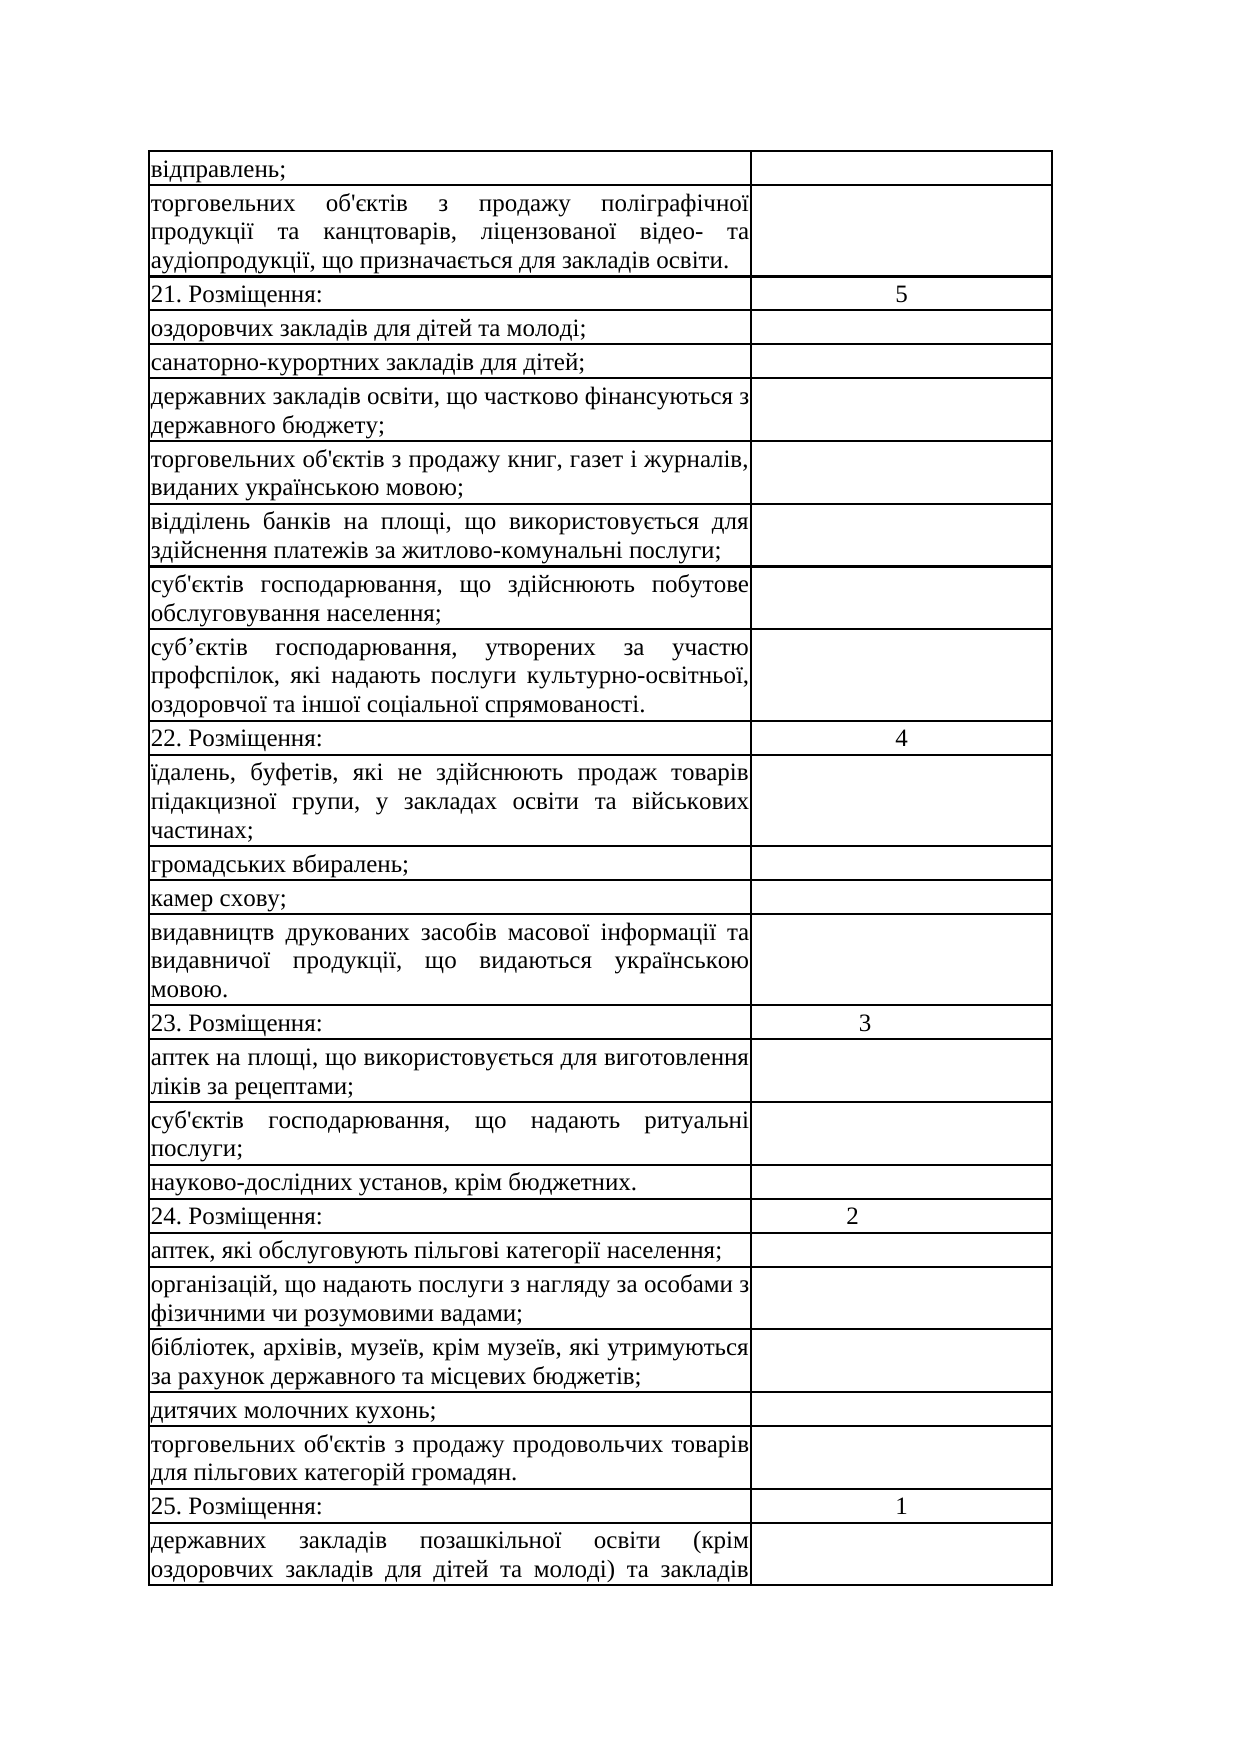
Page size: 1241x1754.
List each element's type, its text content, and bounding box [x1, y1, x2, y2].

table_cell суб’єктів господарювання, утворених за участю профспілок, які надають послуги культурно-освітньої, оздоровчої та іншої соціальної спрямованості. [150, 630, 750, 719]
table_cell [752, 1234, 1051, 1266]
table_cell [752, 311, 1051, 343]
table_cell 1 [752, 1490, 1051, 1522]
table_cell 3 [752, 1006, 1051, 1038]
table_cell [752, 847, 1051, 879]
table_cell громадських вбиралень; [150, 847, 750, 879]
table_cell [752, 756, 1051, 845]
table_cell суб'єктів господарювання, що надають ритуальні послуги; [150, 1103, 750, 1164]
table_cell 5 [752, 278, 1051, 309]
table_cell суб'єктів господарювання, що надають послуги з перевезення та доставки (вручення) поштових відправлень; [150, 152, 750, 184]
table_cell камер схову; [150, 881, 750, 913]
table_cell [752, 1268, 1051, 1328]
table_cell видавництв друкованих засобів масової інформації та видавничої продукції, що видаються українською мовою. [150, 915, 750, 1004]
table_cell [752, 379, 1051, 440]
table_cell [752, 568, 1051, 628]
table_cell [752, 1524, 1051, 1584]
table_cell державних закладів освіти, що частково фінансуються з державного бюджету; [150, 379, 750, 440]
table_cell 4 [752, 722, 1051, 753]
table_cell відділень банків на площі, що використовується для здійснення платежів за житлово-комунальні послуги; [150, 505, 750, 565]
table_cell державних закладів позашкільної освіти (крім оздоровчих закладів для дітей та молоді) та закладів дошкільної освіти; [150, 1524, 750, 1584]
table_cell [752, 1040, 1051, 1101]
table_cell [752, 1427, 1051, 1488]
table_cell їдалень, буфетів, які не здійснюють продаж товарів підакцизної групи, у закладах освіти та військових частинах; [150, 756, 750, 845]
table_cell [752, 1330, 1051, 1391]
table_cell аптек на площі, що використовується для виготовлення ліків за рецептами; [150, 1040, 750, 1101]
table_cell 22. Розміщення: [150, 722, 750, 753]
table_cell 2 [752, 1200, 1051, 1232]
table_cell аптек, які обслуговують пільгові категорії населення; [150, 1234, 750, 1266]
table_cell [752, 442, 1051, 503]
table_cell 25. Розміщення: [150, 1490, 750, 1522]
table_cell [752, 505, 1051, 565]
table_cell санаторно-курортних закладів для дітей; [150, 345, 750, 377]
table_cell оздоровчих закладів для дітей та молоді; [150, 311, 750, 343]
table_cell [752, 152, 1051, 184]
table_cell [752, 915, 1051, 1004]
table_cell дитячих молочних кухонь; [150, 1393, 750, 1425]
table_cell бібліотек, архівів, музеїв, крім музеїв, які утримуються за рахунок державного та місцевих бюджетів; [150, 1330, 750, 1391]
table_cell торговельних об'єктів з продажу продовольчих товарів для пільгових категорій громадян. [150, 1427, 750, 1488]
table_cell 24. Розміщення: [150, 1200, 750, 1232]
table_cell торговельних об'єктів з продажу поліграфічної продукції та канцтоварів, ліцензованої відео- та аудіопродукції, що призначається для закладів освіти. [150, 186, 750, 275]
table_cell 21. Розміщення: [150, 278, 750, 309]
table_cell суб'єктів господарювання, що здійснюють побутове обслуговування населення; [150, 568, 750, 628]
table_cell [752, 630, 1051, 719]
table_cell організацій, що надають послуги з нагляду за особами з фізичними чи розумовими вадами; [150, 1268, 750, 1328]
table_cell [752, 881, 1051, 913]
table_cell [752, 186, 1051, 275]
table_cell [752, 1103, 1051, 1164]
table_cell [752, 345, 1051, 377]
table_cell науково-дослідних установ, крім бюджетних. [150, 1166, 750, 1198]
table_cell торговельних об'єктів з продажу книг, газет і журналів, виданих українською мовою; [150, 442, 750, 503]
table_cell 23. Розміщення: [150, 1006, 750, 1038]
table_cell [752, 1166, 1051, 1198]
table_cell [752, 1393, 1051, 1425]
